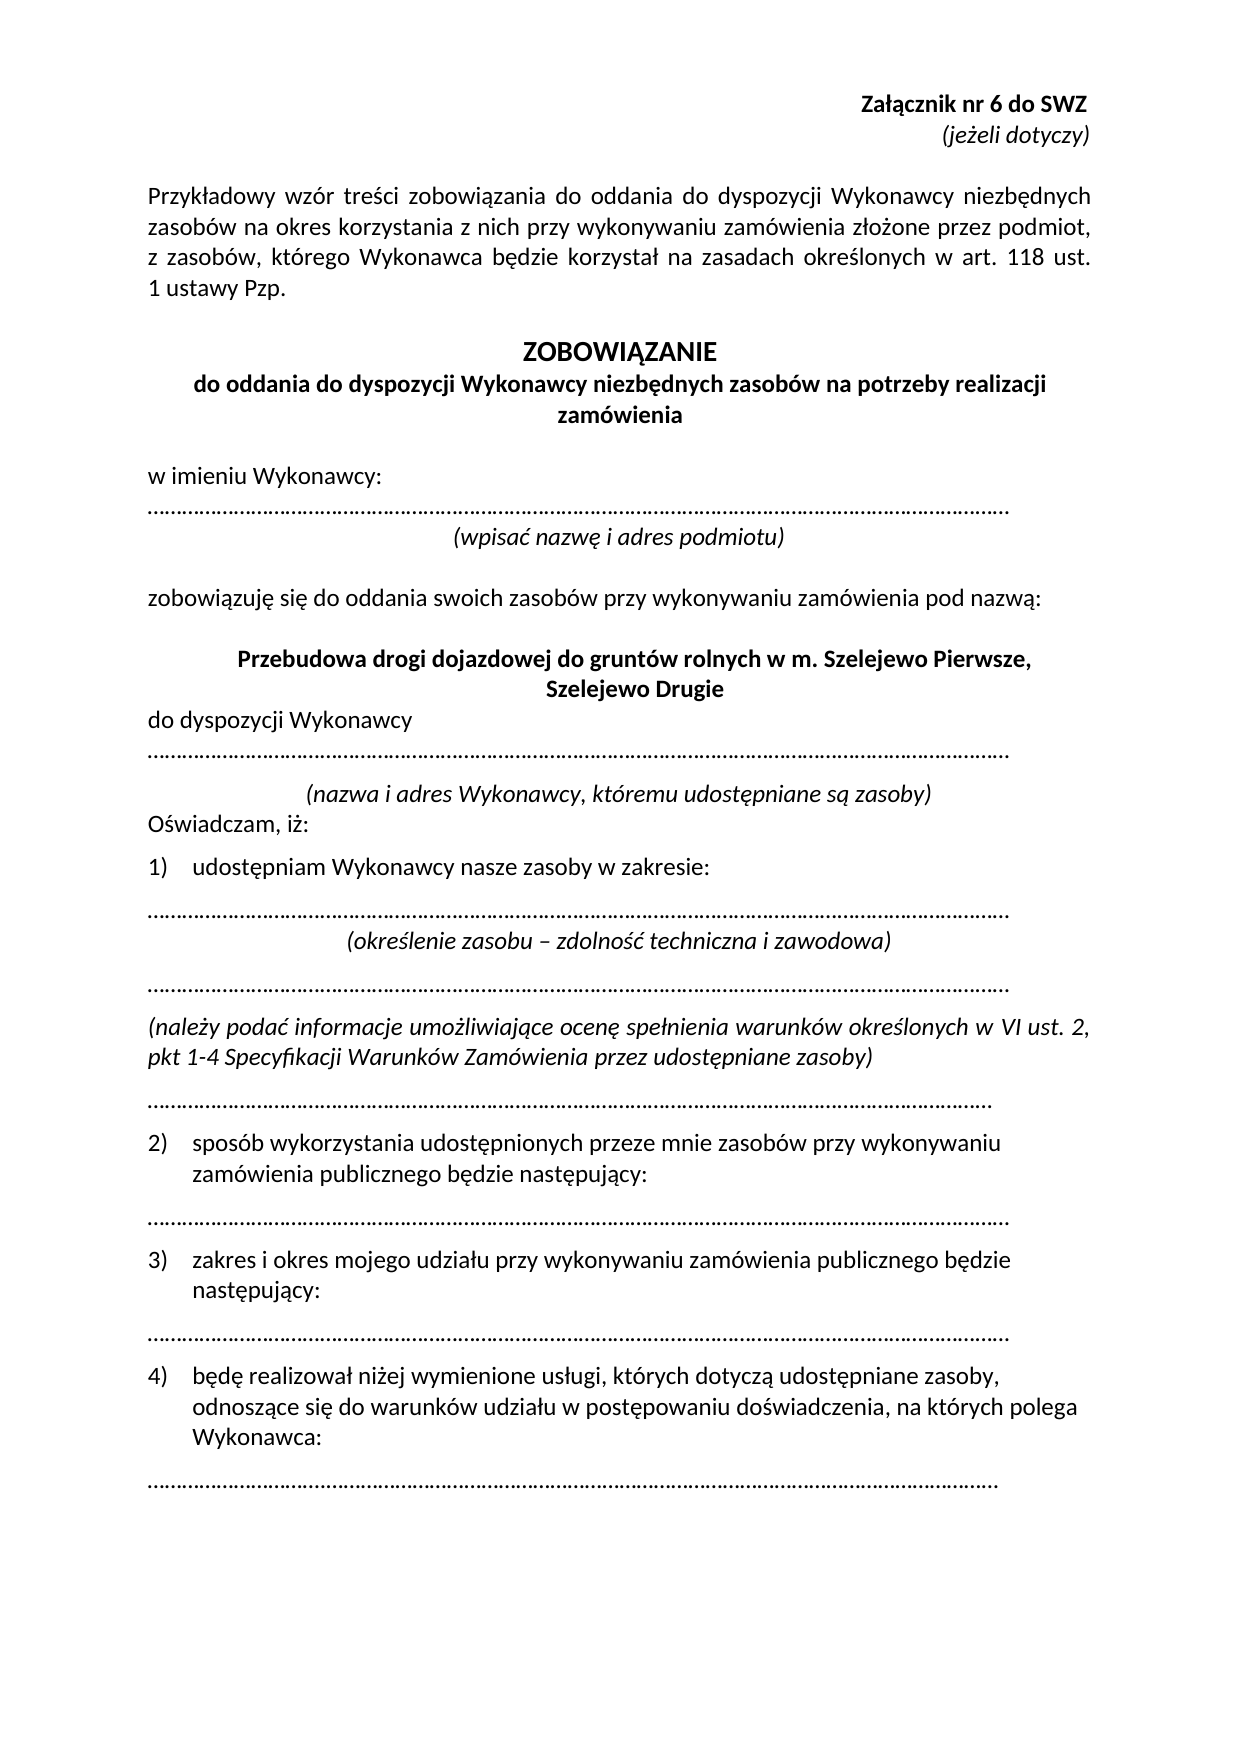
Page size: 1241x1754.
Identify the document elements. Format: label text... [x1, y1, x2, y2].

text Załącznik nr 6 do SWZ (jeżeli dotyczy) [148, 89, 1093, 150]
text (należy podać informacje umożliwiające ocenę spełnienia warunków określonych w VI ust. 2, pkt 1-4 Specyfikacji Warunków Zamówienia przez udostępniane zasoby) [148, 1011, 1093, 1072]
text …………………………………………………………………………………………………………………………………… [148, 1201, 1093, 1231]
text zobowiązuję się do oddania swoich zasobów przy wykonywaniu zamówienia pod nazwą: [148, 582, 1093, 613]
text …………………………………………………………………………………………………………………………………… [148, 968, 1093, 998]
list udostępniam Wykonawcy nasze zasoby w zakresie: [148, 851, 1093, 882]
text do dyspozycji Wykonawcy …………………………………………………………………………………………………………………………………… [148, 704, 1093, 765]
text Oświadczam, iż: [148, 808, 1093, 839]
list zakres i okres mojego udziału przy wykonywaniu zamówienia publicznego będzie następujący: [148, 1244, 1093, 1305]
text do oddania do dyspozycji Wykonawcy niezbędnych zasobów na potrzeby realizacji zamówienia [148, 368, 1093, 429]
text …………………………………………………………………………………………………………………………………… [148, 1317, 1093, 1348]
text ………………………….……………………………………………………………………………………………………… [148, 1464, 1093, 1495]
text (wpisać nazwę i adres podmiotu) [148, 521, 1093, 552]
text ZOBOWIĄZANIE [148, 333, 1093, 368]
text (określenie zasobu – zdolność techniczna i zawodowa) [148, 925, 1093, 955]
text (nazwa i adres Wykonawcy, któremu udostępniane są zasoby) [148, 778, 1093, 808]
text …………………………………………………………………………………………………………………………………… [148, 491, 1093, 521]
text ………………………………………………………………………………………………………………………………… [148, 1084, 1093, 1115]
list będę realizował niżej wymienione usługi, których dotyczą udostępniane zasoby, odnoszące się do warunków udziału w postępowaniu doświadczenia, na których polega Wykonawca: [148, 1361, 1093, 1452]
list sposób wykorzystania udostępnionych przeze mnie zasobów przy wykonywaniu zamówienia publicznego będzie następujący: [148, 1127, 1093, 1188]
text Przebudowa drogi dojazdowej do gruntów rolnych w m. Szelejewo Pierwsze, Szelejewo Drugie [148, 643, 1122, 704]
text …………………………………………………………………………………………………………………………………… [148, 894, 1093, 925]
text Przykładowy wzór treści zobowiązania do oddania do dyspozycji Wykonawcy niezbędnych zasobów na okres korzystania z nich przy wykonywaniu zamówienia złożone przez podmiot, z zasobów, którego Wykonawca będzie korzystał na zasadach określonych w art. 118 ust. 1 ustawy Pzp. [148, 180, 1093, 302]
text w imieniu Wykonawcy: [148, 460, 1093, 491]
